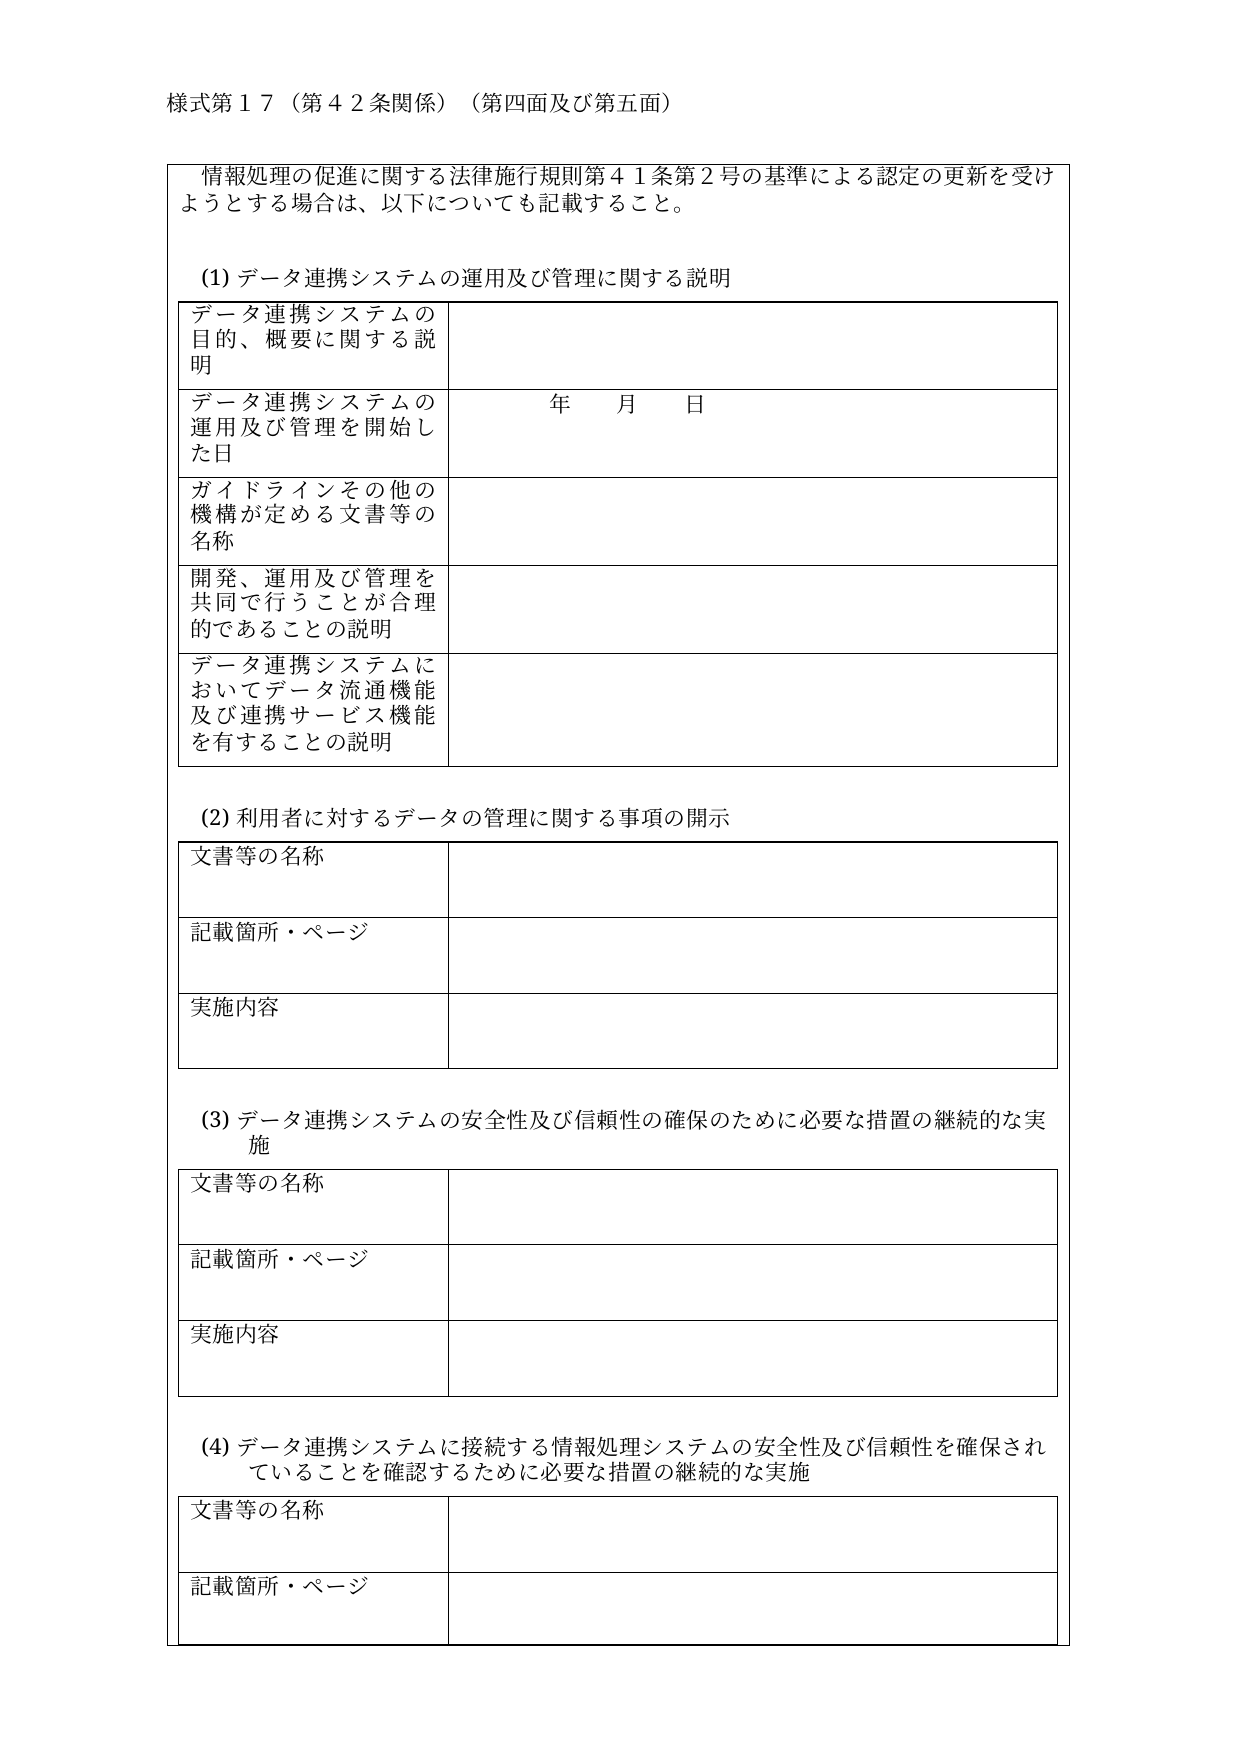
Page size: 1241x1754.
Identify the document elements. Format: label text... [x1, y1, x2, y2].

text 様式第１７（第４２条関係）（第四面及び第五面） [167, 89, 1070, 114]
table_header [168, 165, 1069, 1644]
